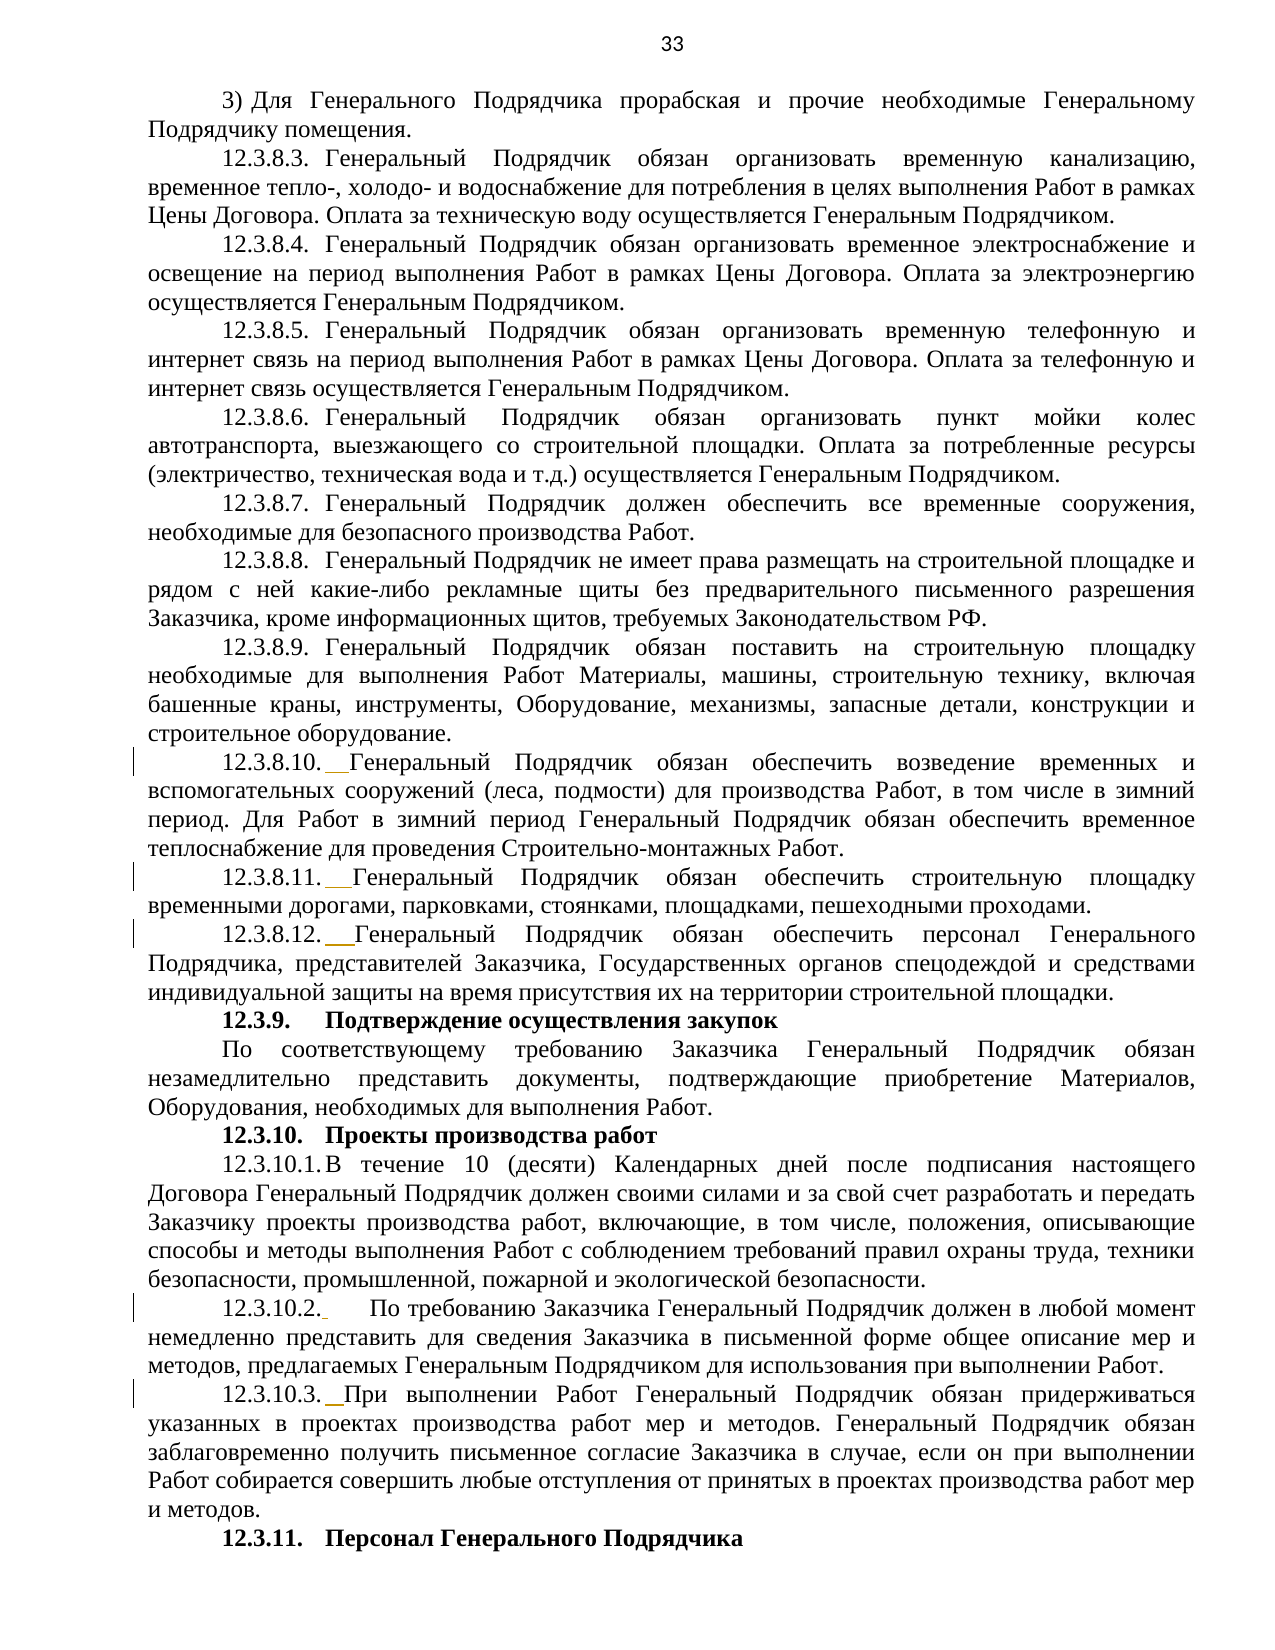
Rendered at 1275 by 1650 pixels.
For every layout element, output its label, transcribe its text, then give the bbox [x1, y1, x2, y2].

list Проекты производства работ [148, 1121, 1196, 1149]
list Генеральный Подрядчик обязан организовать временную телефонную и интернет связь на период выполнения Работ в рамках Цены Договора. Оплата за телефонную и интернет связь осуществляется Генеральным Подрядчиком. [148, 316, 1196, 402]
list 12.3.10.2. По требованию Заказчика Генеральный Подрядчик должен в любой момент немедленно представить для сведения Заказчика в письменной форме общее описание мер и методов, предлагаемых Генеральным Подрядчиком для использования при выполнении Работ. [148, 1293, 1196, 1379]
list Генеральный Подрядчик обязан поставить на строительную площадку необходимые для выполнения Работ Материалы, машины, строительную технику, включая башенные краны, инструменты, Оборудование, механизмы, запасные детали, конструкции и строительное оборудование. [148, 632, 1196, 747]
list Генеральный Подрядчик обязан обеспечить строительную площадку временными дорогами, парковками, стоянками, площадками, пешеходными проходами. [148, 862, 1196, 919]
list Генеральный Подрядчик обязан организовать временную канализацию, временное тепло-, холодо- и водоснабжение для потребления в целях выполнения Работ в рамках Цены Договора. Оплата за техническую воду осуществляется Генеральным Подрядчиком. [148, 143, 1196, 229]
list 12.3.10.3. При выполнении Работ Генеральный Подрядчик обязан придерживаться указанных в проектах производства работ мер и методов. Генеральный Подрядчик обязан заблаговременно получить письменное согласие Заказчика в случае, если он при выполнении Работ собирается совершить любые отступления от принятых в проектах производства работ мер и методов. [148, 1379, 1196, 1523]
text 3) Для Генерального Подрядчика прорабская и прочие необходимые Генеральному Подрядчику помещения. [148, 86, 1196, 143]
list Генеральный Подрядчик должен обеспечить все временные сооружения, необходимые для безопасного производства Работ. [148, 488, 1196, 546]
list По соответствующему требованию Заказчика Генеральный Подрядчик обязан незамедлительно представить документы, подтверждающие приобретение Материалов, Оборудования, необходимых для выполнения Работ. [148, 1034, 1196, 1121]
list Генеральный Подрядчик обязан организовать пункт мойки колес автотранспорта, выезжающего со строительной площадки. Оплата за потребленные ресурсы (электричество, техническая вода и т.д.) осуществляется Генеральным Подрядчиком. [148, 402, 1196, 488]
list Генеральный Подрядчик обязан обеспечить персонал Генерального Подрядчика, представителей Заказчика, Государственных органов спецодеждой и средствами индивидуальной защиты на время присутствия их на территории строительной площадки. [148, 919, 1196, 1006]
list 12.3.10.1. В течение 10 (десяти) Календарных дней после подписания настоящего Договора Генеральный Подрядчик должен своими силами и за свой счет разработать и передать Заказчику проекты производства работ, включающие, в том числе, положения, описывающие способы и методы выполнения Работ с соблюдением требований правил охраны труда, техники безопасности, промышленной, пожарной и экологической безопасности. [148, 1149, 1196, 1293]
list Подтверждение осуществления закупок [148, 1006, 1196, 1034]
list Персонал Генерального Подрядчика [148, 1523, 1196, 1552]
list Генеральный Подрядчик обязан организовать временное электроснабжение и освещение на период выполнения Работ в рамках Цены Договора. Оплата за электроэнергию осуществляется Генеральным Подрядчиком. [148, 229, 1196, 316]
list Генеральный Подрядчик не имеет права размещать на строительной площадке и рядом с ней какие-либо рекламные щиты без предварительного письменного разрешения Заказчика, кроме информационных щитов, требуемых Законодательством РФ. [148, 546, 1196, 632]
list Генеральный Подрядчик обязан обеспечить возведение временных и вспомогательных сооружений (леса, подмости) для производства Работ, в том числе в зимний период. Для Работ в зимний период Генеральный Подрядчик обязан обеспечить временное теплоснабжение для проведения Строительно-монтажных Работ. [148, 747, 1196, 862]
